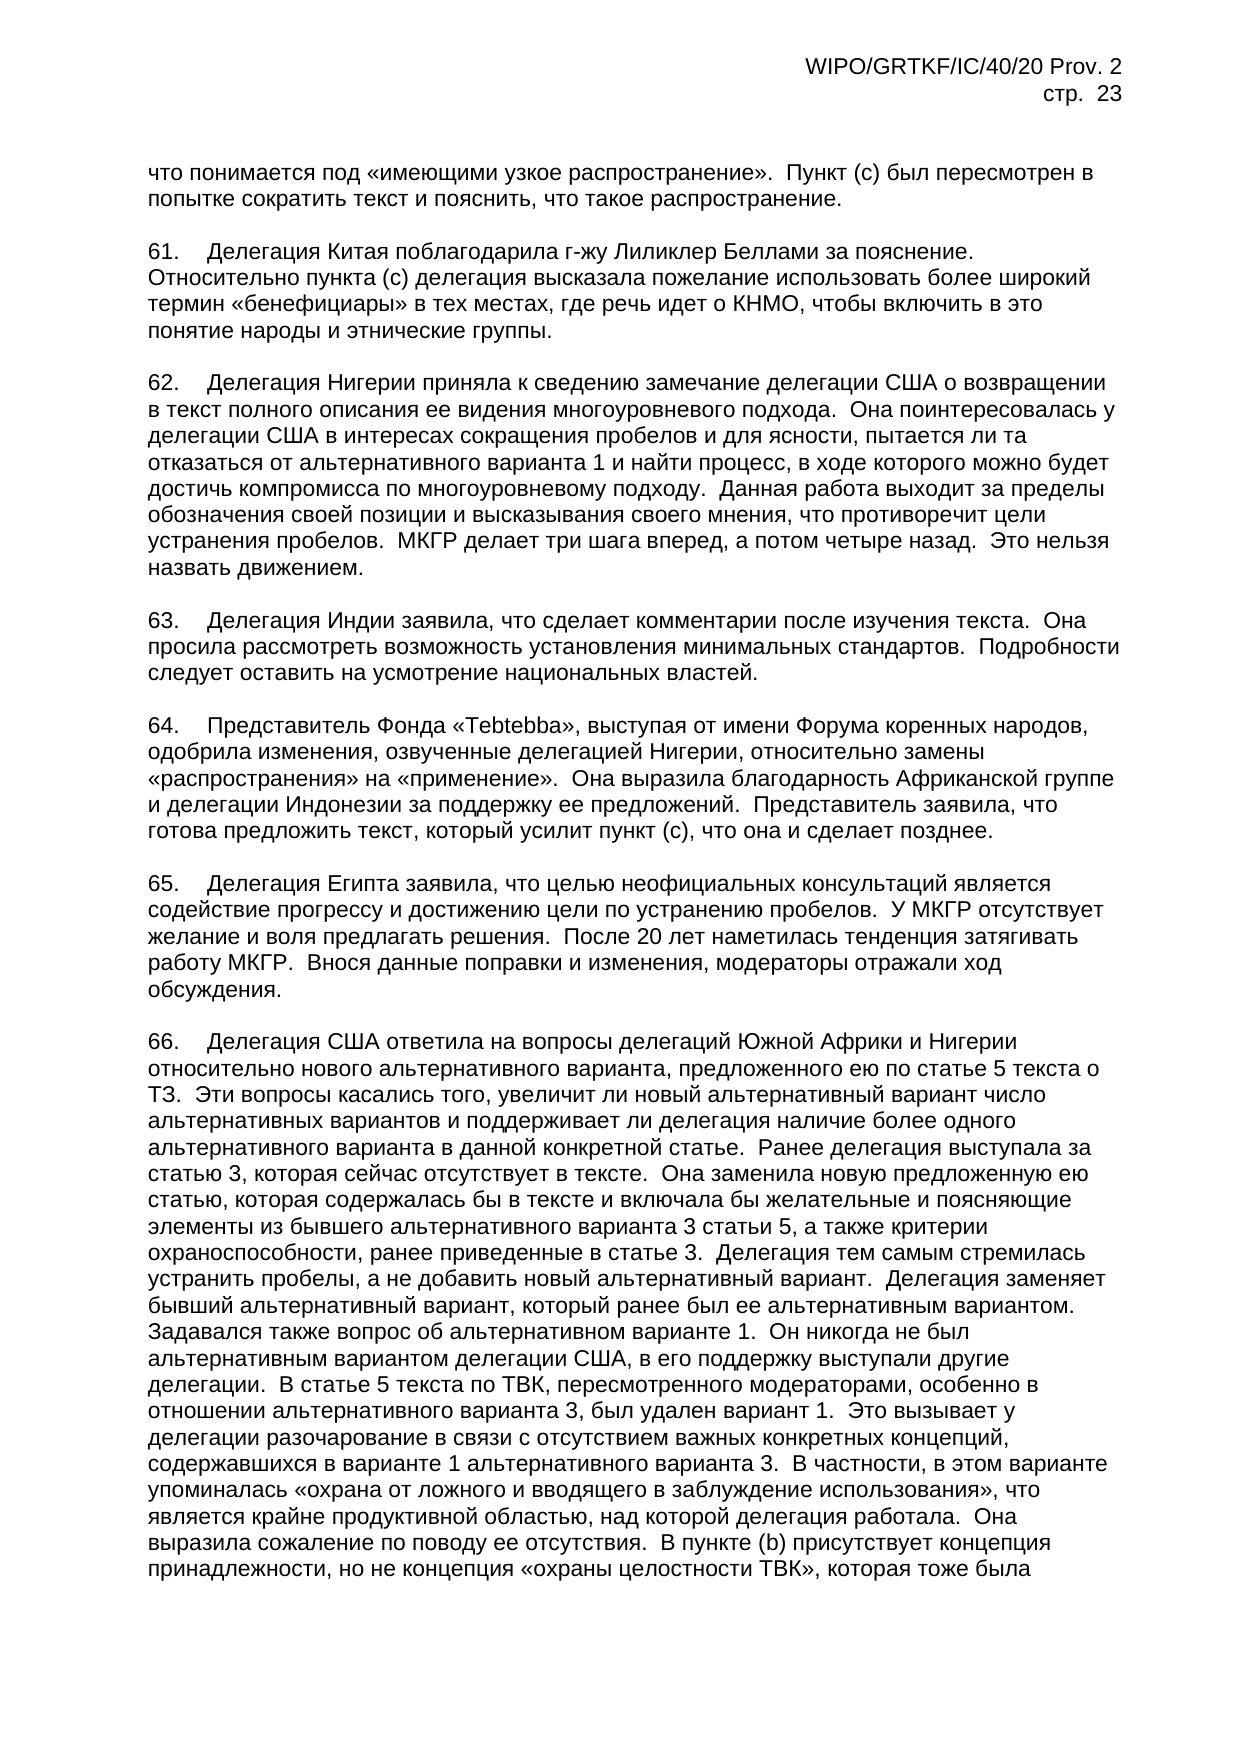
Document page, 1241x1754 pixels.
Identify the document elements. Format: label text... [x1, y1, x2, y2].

list Представитель Фонда «Tebtebba», выступая от имени Форума коренных народов, одобрила изменения, озвученные делегацией Нигерии, относительно замены «распространения» на «применение». Она выразила благодарность Африканской группе и делегации Индонезии за поддержку ее предложений. Представитель заявила, что готова предложить текст, который усилит пункт (с), что она и сделает позднее. [148, 712, 1122, 844]
list Делегация Китая поблагодарила г-жу Лиликлер Беллами за пояснение. Относительно пункта (с) делегация высказала пожелание использовать более широкий термин «бенефициары» в тех местах, где речь идет о КНМО, чтобы включить в это понятие народы и этнические группы. [148, 238, 1122, 343]
list Делегация Индии заявила, что сделает комментарии после изучения текста. Она просила рассмотреть возможность установления минимальных стандартов. Подробности следует оставить на усмотрение национальных властей. [148, 607, 1122, 686]
list Делегация Египта заявила, что целью неофициальных консультаций является содействие прогрессу и достижению цели по устранению пробелов. У МКГР отсутствует желание и воля предлагать решения. После 20 лет наметилась тенденция затягивать работу МКГР. Внося данные поправки и изменения, модераторы отражали ход обсуждения. [148, 870, 1122, 1002]
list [148, 1028, 1122, 1582]
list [148, 158, 1122, 211]
list Делегация Нигерии приняла к сведению замечание делегации США о возвращении в текст полного описания ее видения многоуровневого подхода. Она поинтересовалась у делегации США в интересах сокращения пробелов и для ясности, пытается ли та отказаться от альтернативного варианта 1 и найти процесс, в ходе которого можно будет достичь компромисса по многоуровневому подходу. Данная работа выходит за пределы обозначения своей позиции и высказывания своего мнения, что противоречит цели устранения пробелов. МКГР делает три шага вперед, а потом четыре назад. Это нельзя назвать движением. [148, 369, 1122, 580]
